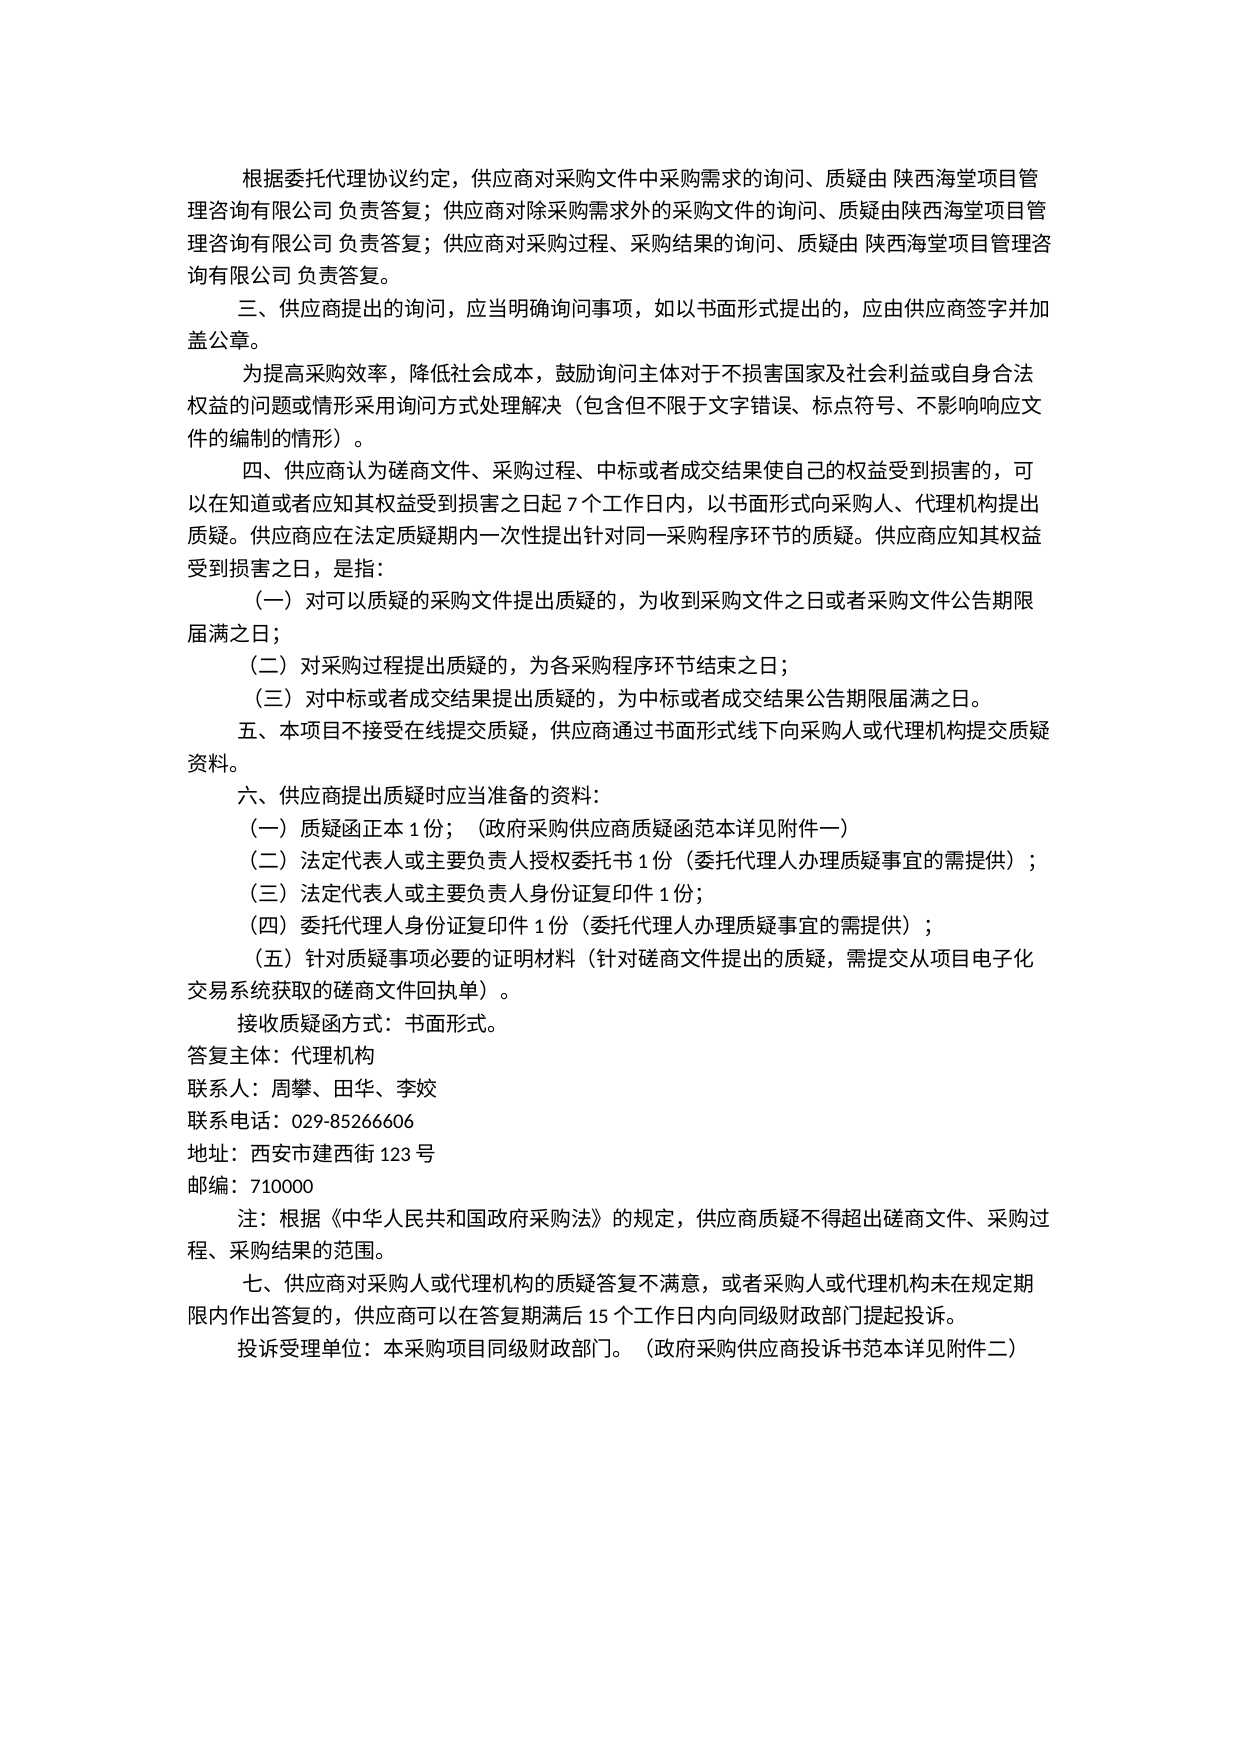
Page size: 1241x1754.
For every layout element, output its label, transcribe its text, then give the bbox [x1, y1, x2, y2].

text （一）质疑函正本1份；（政府采购供应商质疑函范本详见附件一） [187, 812, 1053, 844]
text （二）法定代表人或主要负责人授权委托书1份（委托代理人办理质疑事宜的需提供）； [187, 844, 1053, 877]
text （一）对可以质疑的采购文件提出质疑的，为收到采购文件之日或者采购文件公告期限届满之日； [187, 584, 1053, 649]
text 联系人：周攀、田华、李姣 [187, 1072, 1053, 1104]
text 接收质疑函方式：书面形式。 [187, 1007, 1053, 1039]
text 六、供应商提出质疑时应当准备的资料： [187, 779, 1053, 812]
text 四、供应商认为磋商文件、采购过程、中标或者成交结果使自己的权益受到损害的，可以在知道或者应知其权益受到损害之日起7个工作日内，以书面形式向采购人、代理机构提出质疑。供应商应在法定质疑期内一次性提出针对同一采购程序环节的质疑。供应商应知其权益受到损害之日，是指： [187, 454, 1053, 584]
text 邮编：710000 [187, 1169, 1053, 1202]
text 五、本项目不接受在线提交质疑，供应商通过书面形式线下向采购人或代理机构提交质疑资料。 [187, 714, 1053, 779]
text 根据委托代理协议约定，供应商对采购文件中采购需求的询问、质疑由 陕西海堂项目管理咨询有限公司 负责答复；供应商对除采购需求外的采购文件的询问、质疑由陕西海堂项目管理咨询有限公司 负责答复；供应商对采购过程、采购结果的询问、质疑由 陕西海堂项目管理咨询有限公司 负责答复。 [187, 162, 1053, 292]
text 为提高采购效率，降低社会成本，鼓励询问主体对于不损害国家及社会利益或自身合法权益的问题或情形采用询问方式处理解决（包含但不限于文字错误、标点符号、不影响响应文件的编制的情形）。 [187, 357, 1053, 454]
text 地址：西安市建西街123号 [187, 1137, 1053, 1169]
text （四）委托代理人身份证复印件1份（委托代理人办理质疑事宜的需提供）； [187, 909, 1053, 942]
text 答复主体：代理机构 [187, 1039, 1053, 1072]
text （二）对采购过程提出质疑的，为各采购程序环节结束之日； [187, 649, 1053, 682]
text 联系电话：029-85266606 [187, 1104, 1053, 1137]
text 投诉受理单位：本采购项目同级财政部门。（政府采购供应商投诉书范本详见附件二） [187, 1332, 1053, 1364]
text 三、供应商提出的询问，应当明确询问事项，如以书面形式提出的，应由供应商签字并加盖公章。 [187, 292, 1053, 357]
text （三）对中标或者成交结果提出质疑的，为中标或者成交结果公告期限届满之日。 [187, 682, 1053, 714]
text 七、供应商对采购人或代理机构的质疑答复不满意，或者采购人或代理机构未在规定期限内作出答复的，供应商可以在答复期满后15个工作日内向同级财政部门提起投诉。 [187, 1267, 1053, 1332]
text （五）针对质疑事项必要的证明材料（针对磋商文件提出的质疑，需提交从项目电子化交易系统获取的磋商文件回执单）。 [187, 942, 1053, 1007]
text （三）法定代表人或主要负责人身份证复印件1份； [187, 877, 1053, 909]
text 注：根据《中华人民共和国政府采购法》的规定，供应商质疑不得超出磋商文件、采购过程、采购结果的范围。 [187, 1202, 1053, 1267]
